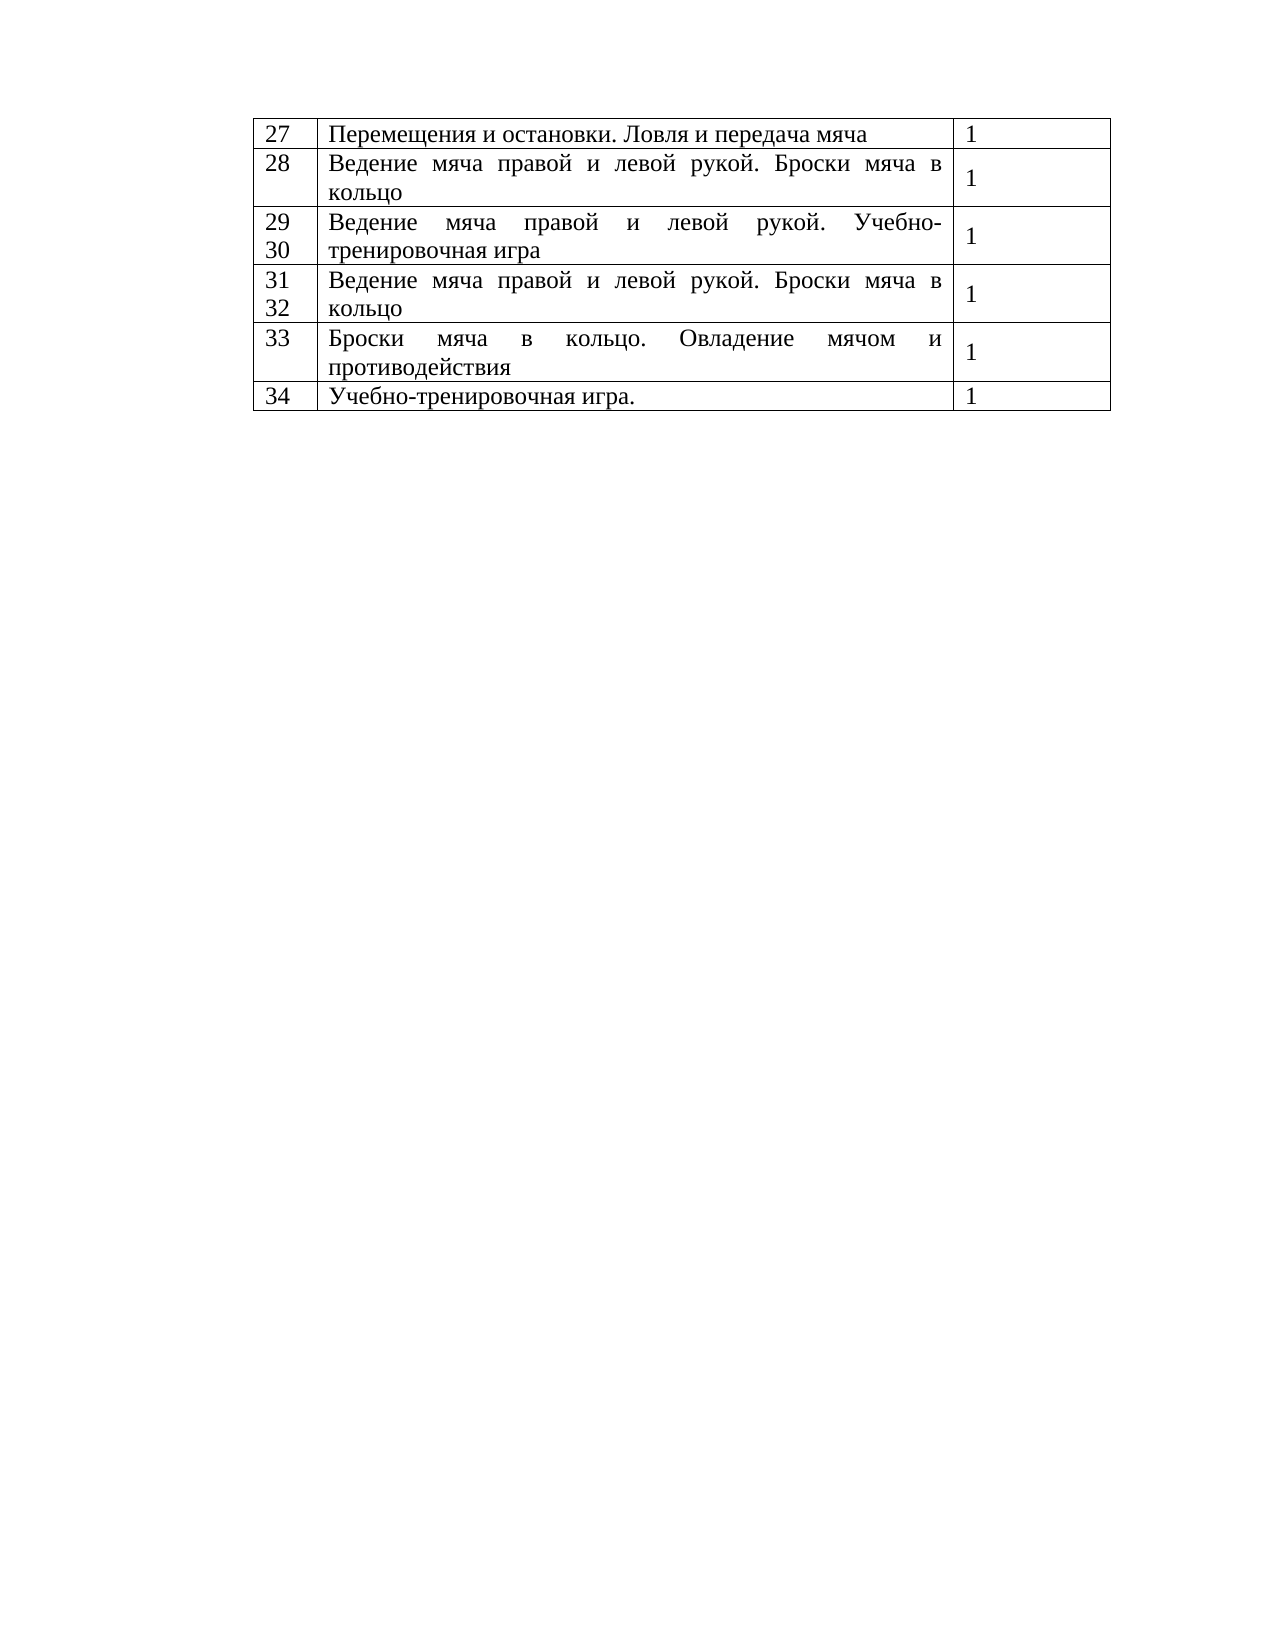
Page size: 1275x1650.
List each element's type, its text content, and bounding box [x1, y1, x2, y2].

table_cell 1 [954, 265, 1110, 322]
table_cell Учебно-тренировочная игра. [318, 382, 953, 410]
table_cell 34 [254, 382, 317, 410]
table_cell 31 32 [254, 265, 317, 322]
table_cell 1 [954, 207, 1110, 264]
table_cell 28 [254, 149, 317, 206]
table_cell 1 [954, 323, 1110, 381]
table_cell 1 [954, 119, 1110, 148]
table_cell 27 [254, 119, 317, 148]
table_cell 33 [254, 323, 317, 381]
table_cell Ведение мяча правой и левой рукой. Броски мяча в кольцо [318, 149, 953, 206]
table_cell 1 [954, 382, 1110, 410]
table_cell Перемещения и остановки. Ловля и передача мяча [318, 119, 953, 148]
table_cell Ведение мяча правой и левой рукой. Броски мяча в кольцо [318, 265, 953, 322]
table_cell 29 30 [254, 207, 317, 264]
table_cell Броски мяча в кольцо. Овладение мячом и противодействия [318, 323, 953, 381]
table_cell 1 [954, 149, 1110, 206]
table_cell Ведение мяча правой и левой рукой. Учебно-тренировочная игра [318, 207, 953, 264]
